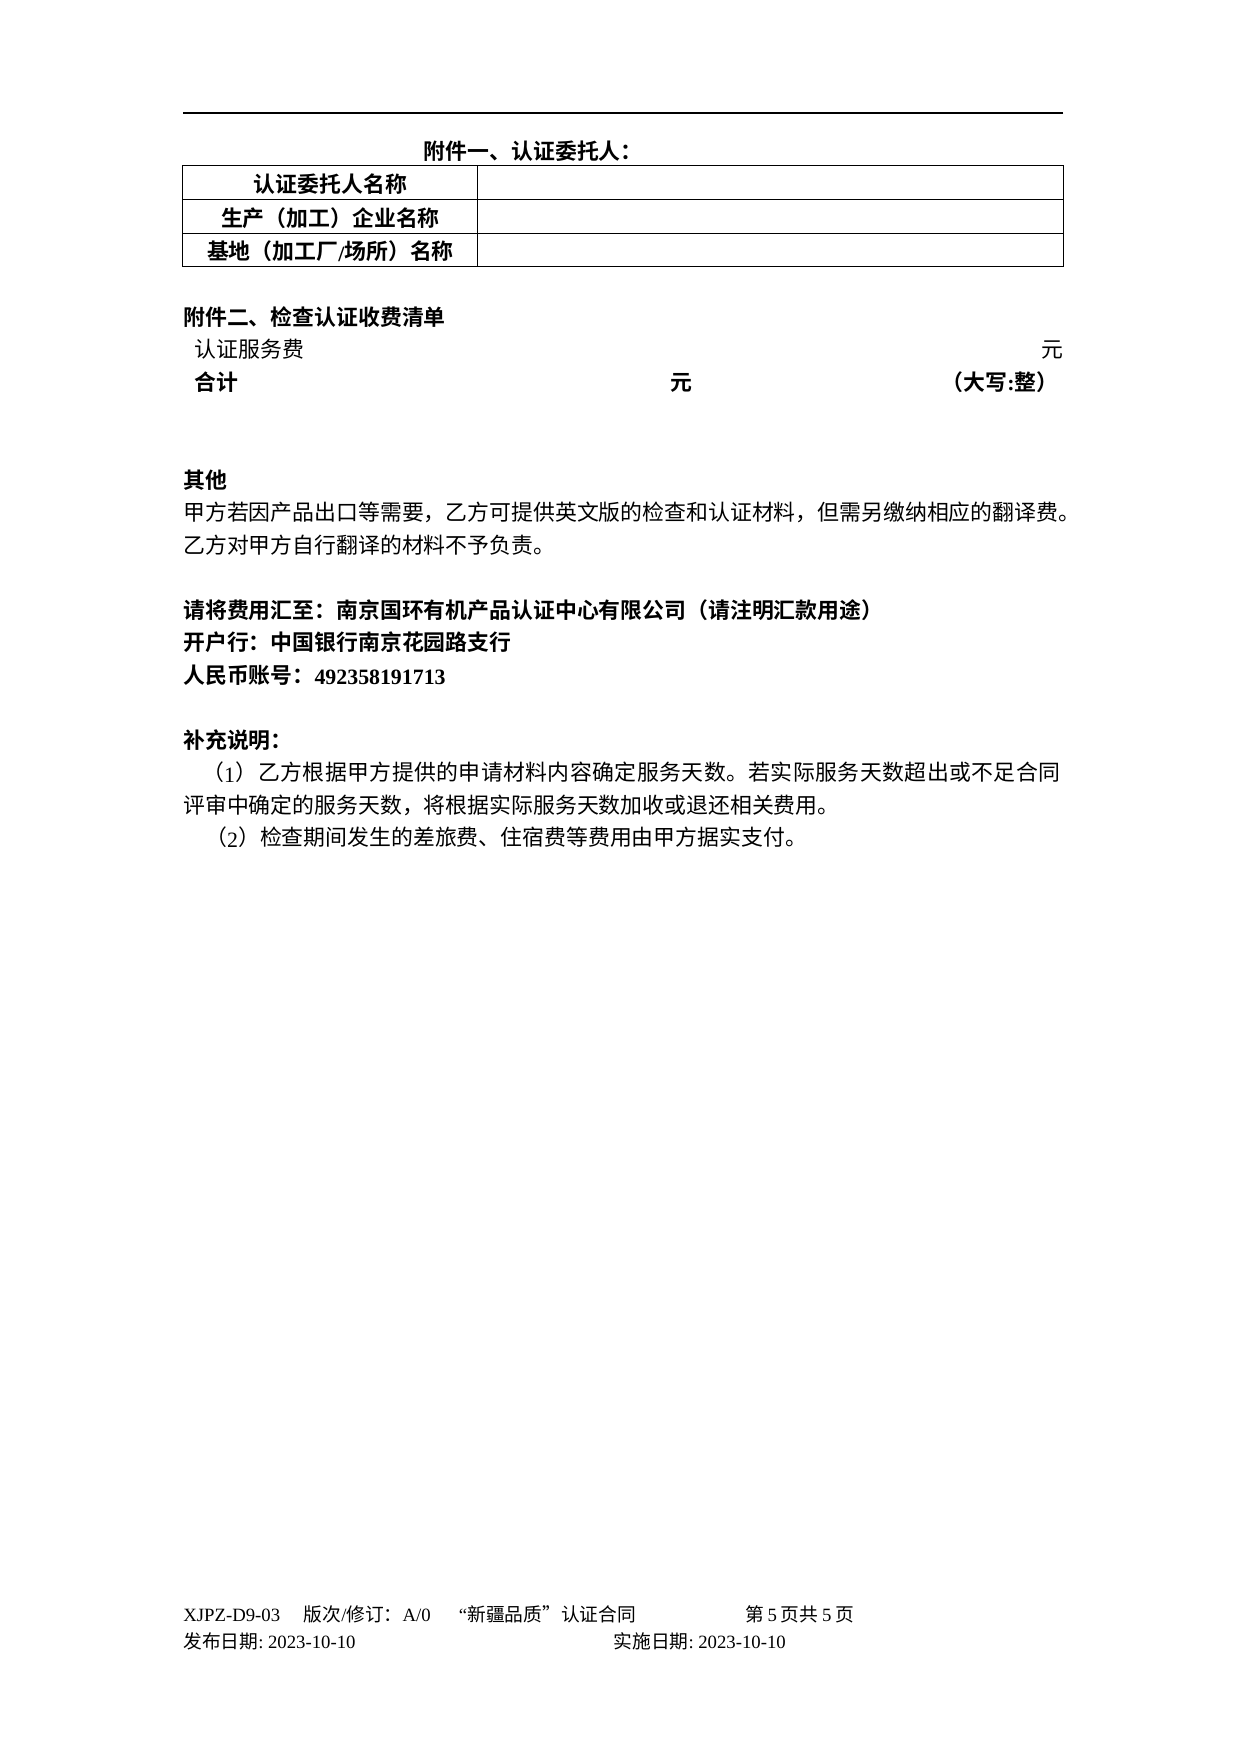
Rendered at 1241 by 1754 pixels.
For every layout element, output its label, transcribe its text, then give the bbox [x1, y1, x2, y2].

table_cell 合计 [183, 365, 473, 397]
text （2）检查期间发生的差旅费、住宿费等费用由甲方据实支付。 [183, 819, 1063, 852]
table_header 认证服务费 [183, 332, 597, 364]
text 请将费用汇至：南京国环有机产品认证中心有限公司（请注明汇款用途） [183, 592, 1063, 624]
table_header 元 [597, 332, 1074, 364]
table_cell [478, 200, 1063, 232]
table_header 认证委托人名称 [183, 166, 477, 199]
text 附件二、检查认证收费清单 [183, 299, 1063, 332]
table_cell 基地（加工厂/场所）名称 [183, 234, 477, 266]
text 人民币账号：492358191713 [183, 657, 1063, 689]
text 补充说明： [183, 722, 1063, 754]
list 乙方根据甲方提供的申请材料内容确定服务天数。若实际服务天数超出或不足合同评审中确定的服务天数，将根据实际服务天数加收或退还相关费用。 [183, 754, 1063, 819]
table_cell [478, 234, 1063, 266]
table_header [478, 166, 1063, 199]
text 年月日附件一、认证委托人： [183, 133, 1063, 165]
table_cell 元 [474, 365, 704, 397]
text 开户行：中国银行南京花园路支行 [183, 624, 1063, 657]
text 甲方若因产品出口等需要，乙方可提供英文版的检查和认证材料，但需另缴纳相应的翻译费。乙方对甲方自行翻译的材料不予负责。 [183, 494, 1063, 559]
table_cell 生产（加工）企业名称 [183, 200, 477, 232]
table_cell （大写:整） [704, 365, 1069, 397]
text 其他 [183, 462, 1063, 494]
